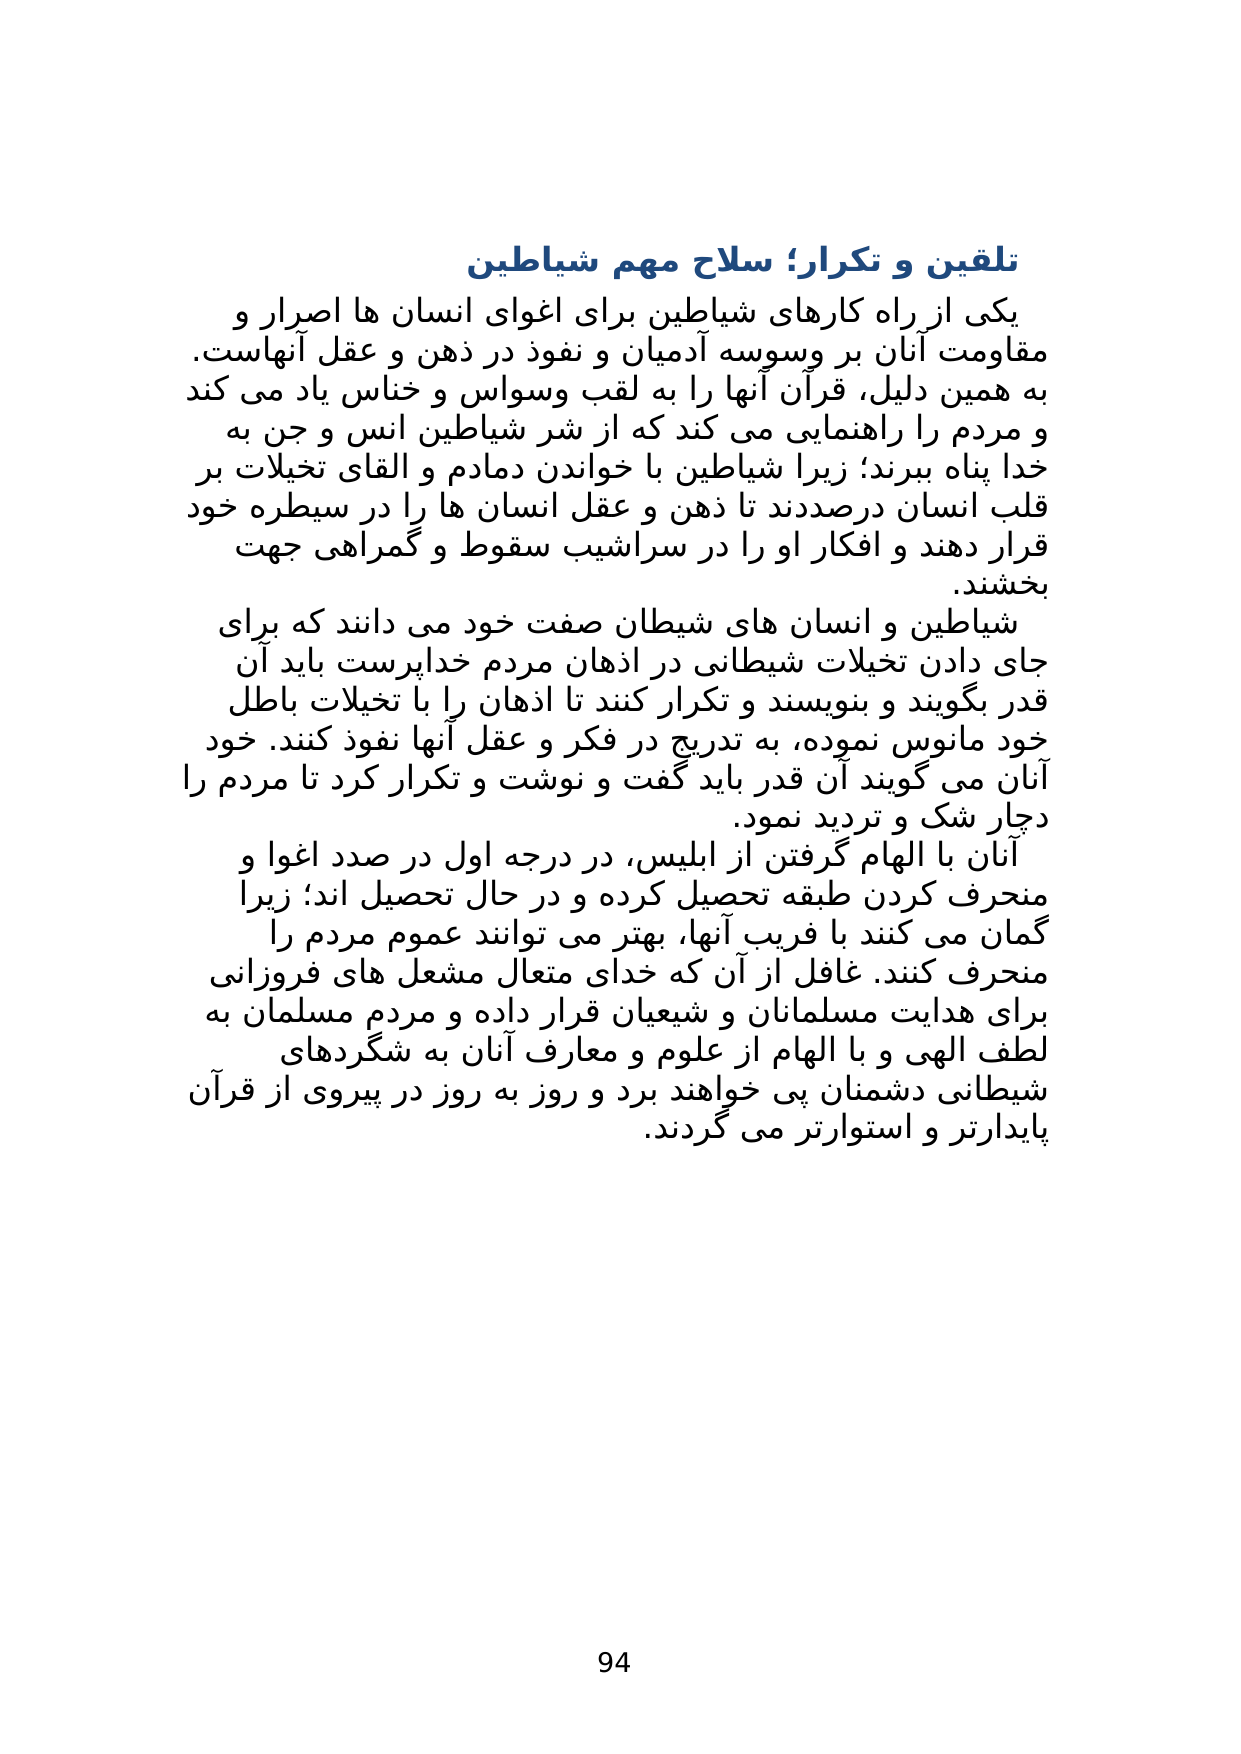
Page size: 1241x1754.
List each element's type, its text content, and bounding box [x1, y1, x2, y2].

text آنان با الهام گرفتن از ابليس، در درجه اول در صدد اغوا و منحرف کردن طبقه تحصيل کرده و در حال تحصيل اند؛ زيرا گمان مى کنند با فريب آنها، بهتر مى توانند عموم مردم را منحرف کنند. غافل از آن که خداى متعال مشعل هاى فروزانى براى هدايت مسلمانان و شيعيان قرار داده و مردم مسلمان به لطف الهى و با الهام از علوم و معارف آنان به شگردهاى شيطانى دشمنان پى خواهند برد و روز به روز در پيروى از قرآن پايدارتر و استوارتر مى گردند. [178, 836, 1050, 1147]
text شياطين و انسان هاى شيطان صفت خود مى دانند که براى جاى دادن تخيلات شيطانى در اذهان مردم خداپرست بايد آن قدر بگويند و بنويسند و تکرار کنند تا اذهان را با تخيلات باطل خود مانوس نموده، به تدريج در فکر و عقل آنها نفوذ کنند. خود آنان مى گويند آن قدر بايد گفت و نوشت و تکرار کرد تا مردم را دچار شک و ترديد نمود. [178, 603, 1050, 836]
subtitle تلقين و تکرار؛ سلاح مهم شياطين [178, 241, 1050, 279]
text يکى از راه کارهاى شياطين براى اغواى انسان ها اصرار و مقاومت آنان بر وسوسه آدميان و نفوذ در ذهن و عقل آنهاست. به همين دليل، قرآن آنها را به لقب وسواس و خناس ياد مى کند و مردم را راهنمايى مى کند که از شر شياطين انس و جن به خدا پناه ببرند؛ زيرا شياطين با خواندن دمادم و القاى تخيلات بر قلب انسان درصددند تا ذهن و عقل انسان ها را در سيطره خود قرار دهند و افکار او را در سراشيب سقوط و گمراهى جهت بخشند. [178, 292, 1050, 603]
